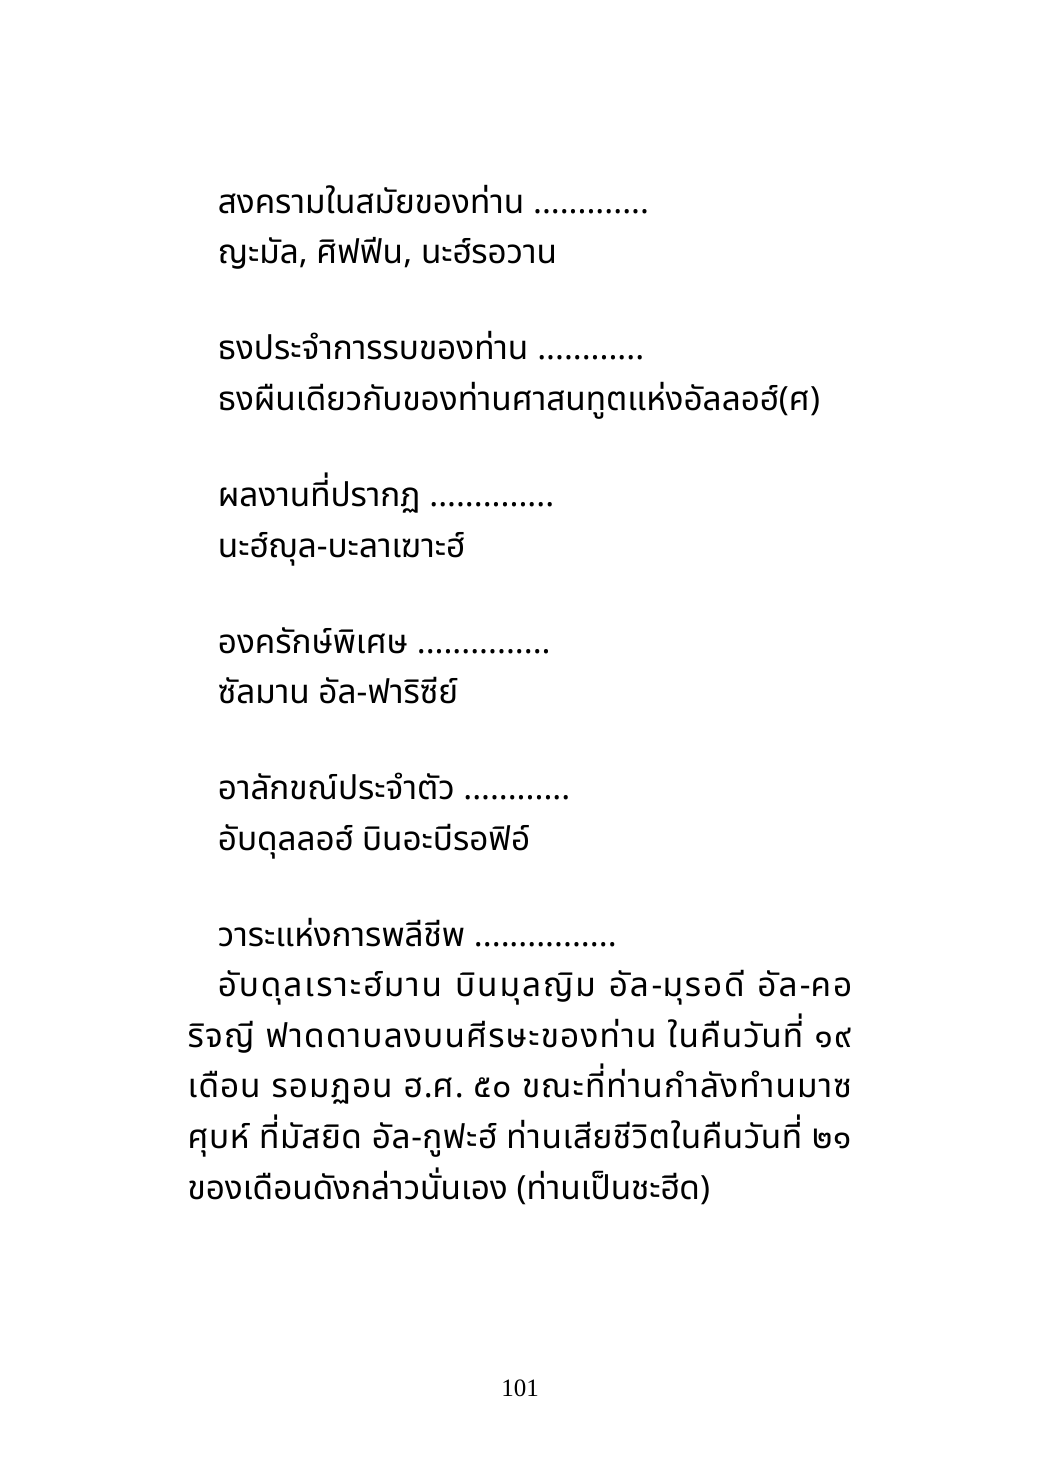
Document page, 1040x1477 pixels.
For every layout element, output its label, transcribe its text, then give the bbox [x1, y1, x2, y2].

text ผลงานที่ปรากฏ .............. [187, 471, 852, 521]
text นะฮ์ญุล-บะลาเฆาะฮ์ [187, 521, 852, 572]
text สงครามในสมัยของท่าน ............. [187, 177, 852, 228]
text อับดุลเราะฮ์มาน บินมุลญิม อัล-มุรอดี อัล-คอริจญี ฟาดดาบลงบนศีรษะของท่าน ในคืนวันที่ ๑๙ เดือน รอมฏอน ฮ.ศ. ๕๐ ขณะที่ท่านกำลังทำนมาซศุบห์ ที่มัสยิด อัล-กูฟะฮ์ ท่านเสียชีวิตในคืนวันที่ ๒๑ ของเดือนดังกล่าวนั่นเอง (ท่านเป็นชะฮีด) [187, 961, 852, 1214]
text ธงประจำการรบของท่าน ............ [187, 324, 852, 375]
text ญะมัล, ศิฟฟีน, นะฮ์รอวาน [187, 228, 852, 279]
text วาระแห่งการพลีชีพ ................ [187, 911, 852, 961]
text ซัลมาน อัล-ฟาริซีย์ [187, 668, 852, 719]
text ธงผืนเดียวกับของท่านศาสนทูตแห่งอัลลอฮ์(ศ) [187, 375, 852, 425]
text อาลักขณ์ประจำตัว ............ [187, 764, 852, 815]
text อับดุลลอฮ์ บินอะบีรอฟิอ์ [187, 815, 852, 865]
text องครักษ์พิเศษ ............... [187, 617, 852, 668]
